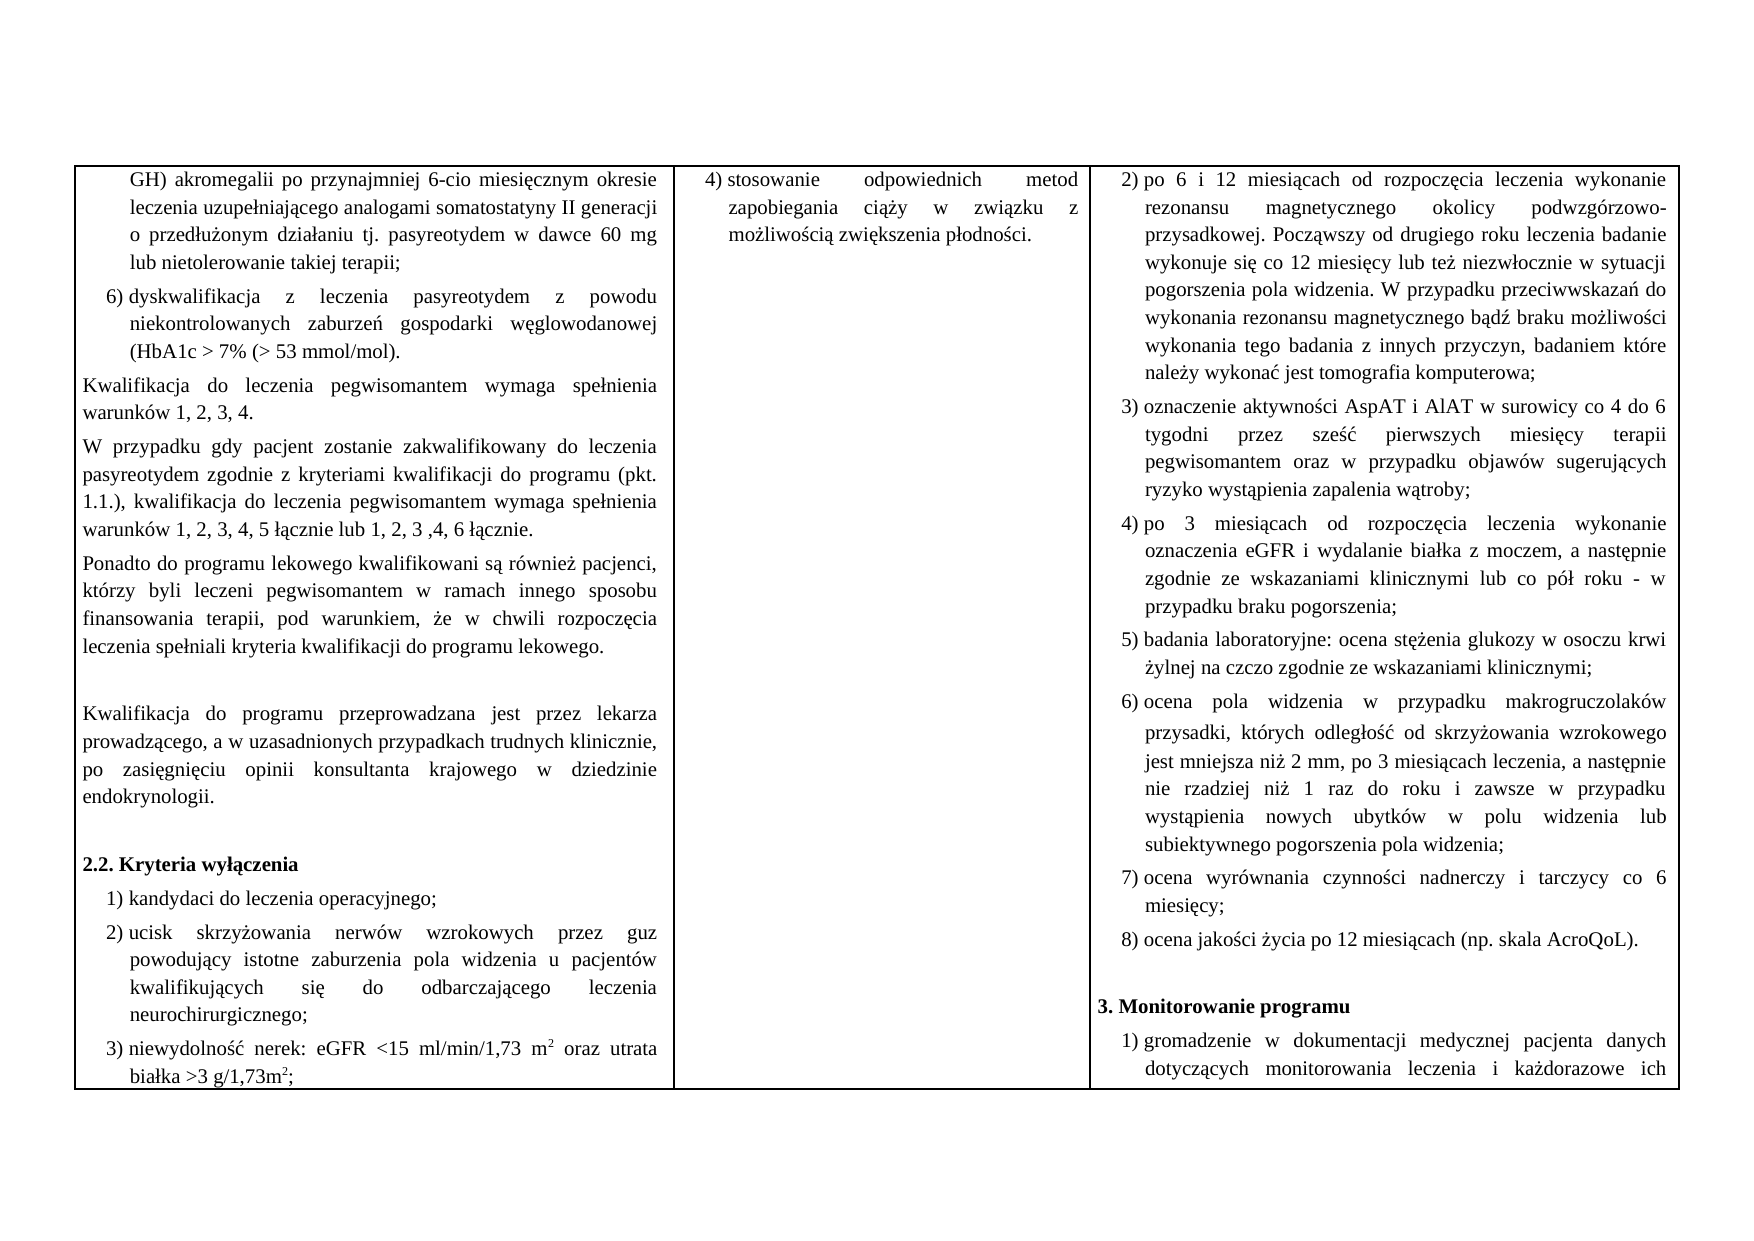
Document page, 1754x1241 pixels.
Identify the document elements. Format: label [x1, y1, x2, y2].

table_cell [1091, 167, 1678, 1088]
table_cell [675, 167, 1089, 1088]
table_cell [76, 167, 673, 1088]
